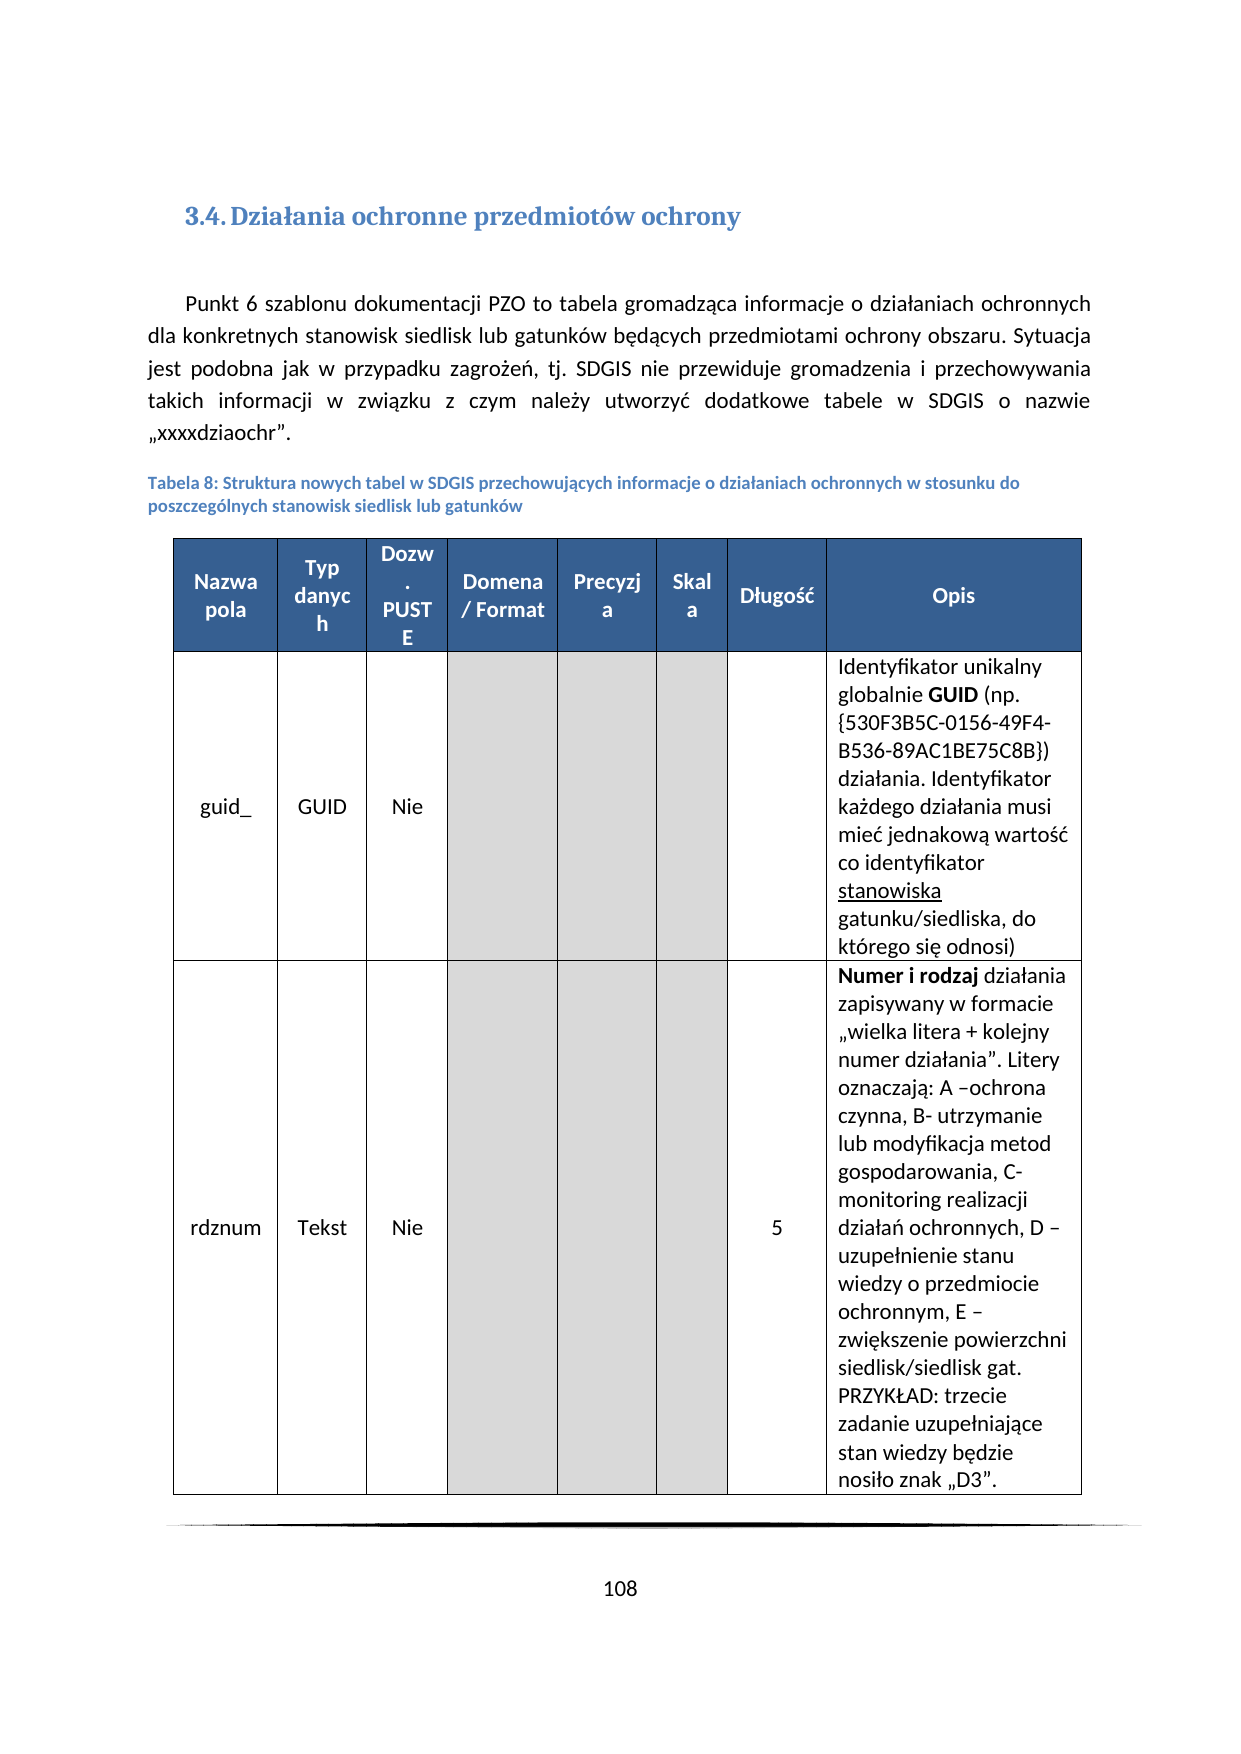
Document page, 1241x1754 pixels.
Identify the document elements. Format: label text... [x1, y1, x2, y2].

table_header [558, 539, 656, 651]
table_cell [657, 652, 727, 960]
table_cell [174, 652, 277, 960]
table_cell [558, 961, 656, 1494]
picture [166, 1521, 1142, 1529]
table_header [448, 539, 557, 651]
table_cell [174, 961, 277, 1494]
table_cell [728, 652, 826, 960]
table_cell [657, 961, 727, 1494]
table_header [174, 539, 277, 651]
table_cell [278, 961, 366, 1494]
subtitle Działania ochronne przedmiotów ochrony [185, 201, 1093, 232]
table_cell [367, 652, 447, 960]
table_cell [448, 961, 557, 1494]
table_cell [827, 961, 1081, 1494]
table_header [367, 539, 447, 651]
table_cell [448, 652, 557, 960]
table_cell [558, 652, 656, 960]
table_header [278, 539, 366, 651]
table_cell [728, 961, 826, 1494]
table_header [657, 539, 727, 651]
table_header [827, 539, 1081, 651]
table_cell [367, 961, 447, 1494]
text Punkt 6 szablonu dokumentacji PZO to tabela gromadząca informacje o działaniach ochronnych dla konkretnych stanowisk siedlisk lub gatunków będących przedmiotami ochrony obszaru. Sytuacja jest podobna jak w przypadku zagrożeń, tj. SDGIS nie przewiduje gromadzenia i przechowywania takich informacji w związku z czym należy utworzyć dodatkowe tabele w SDGIS o nazwie „xxxxdziaochr”. [148, 289, 1093, 446]
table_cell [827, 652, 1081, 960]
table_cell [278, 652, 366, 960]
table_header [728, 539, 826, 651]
